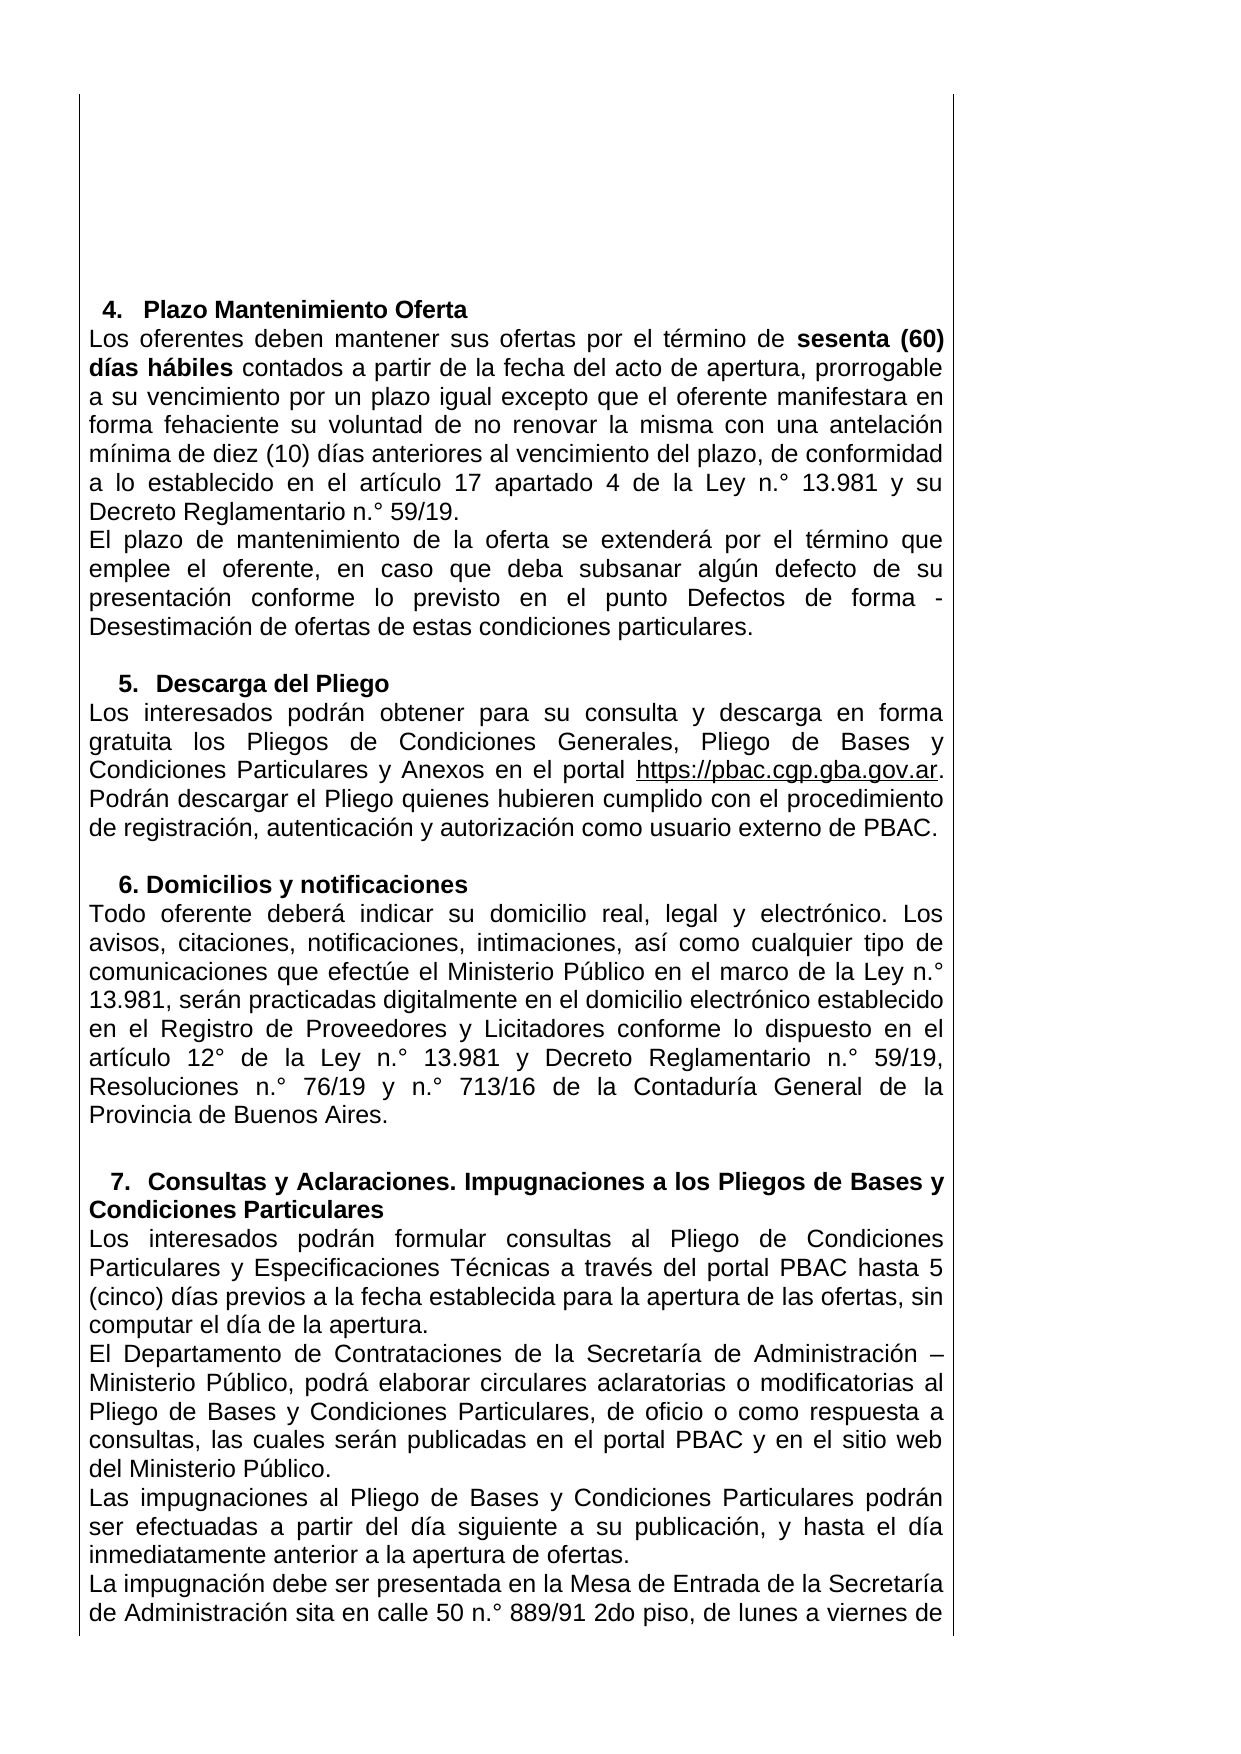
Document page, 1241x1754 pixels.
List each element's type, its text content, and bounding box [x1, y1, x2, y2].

subtitle 7. Consultas y Aclaraciones. Impugnaciones a los Pliegos de Bases y Condiciones Particulares [89, 1167, 945, 1224]
text Los interesados podrán obtener para su consulta y descarga en forma gratuita los Pliegos de Condiciones Generales, Pliego de Bases y Condiciones Particulares y Anexos en el portal https://pbac.cgp.gba.gov.ar. Podrán descargar el Pliego quienes hubieren cumplido con el procedimiento de registración, autenticación y autorización como usuario externo de PBAC. [89, 698, 945, 842]
subtitle Descarga del Pliego [118, 669, 945, 698]
text El Departamento de Contrataciones de la Secretaría de Administración – Ministerio Público, podrá elaborar circulares aclaratorias o modificatorias al Pliego de Bases y Condiciones Particulares, de oficio o como respuesta a consultas, las cuales serán publicadas en el portal PBAC y en el sitio web del Ministerio Público. [89, 1339, 945, 1483]
text Los oferentes deben mantener sus ofertas por el término de sesenta (60) días hábiles contados a partir de la fecha del acto de apertura, prorrogable a su vencimiento por un plazo igual excepto que el oferente manifestara en forma fehaciente su voluntad de no renovar la misma con una antelación mínima de diez (10) días anteriores al vencimiento del plazo, de conformidad a lo establecido en el artículo 17 apartado 4 de la Ley n.° 13.981 y su Decreto Reglamentario n.° 59/19. [89, 324, 945, 525]
subtitle 4. Plazo Mantenimiento Oferta [89, 295, 945, 324]
text Todo oferente deberá indicar su domicilio real, legal y electrónico. Los avisos, citaciones, notificaciones, intimaciones, así como cualquier tipo de comunicaciones que efectúe el Ministerio Público en el marco de la Ley n.° 13.981, serán practicadas digitalmente en el domicilio electrónico establecido en el Registro de Proveedores y Licitadores conforme lo dispuesto en el artículo 12° de la Ley n.° 13.981 y Decreto Reglamentario n.° 59/19, Resoluciones n.° 76/19 y n.° 713/16 de la Contaduría General de la Provincia de Buenos Aires. [89, 899, 945, 1129]
text 6. Domicilios y notificaciones [118, 870, 945, 899]
text El plazo de mantenimiento de la oferta se extenderá por el término que emplee el oferente, en caso que deba subsanar algún defecto de su presentación conforme lo previsto en el punto Defectos de forma - Desestimación de ofertas de estas condiciones particulares. [89, 525, 945, 640]
text Los interesados podrán formular consultas al Pliego de Condiciones Particulares y Especificaciones Técnicas a través del portal PBAC hasta 5 (cinco) días previos a la fecha establecida para la apertura de las ofertas, sin computar el día de la apertura. [89, 1224, 945, 1339]
text Las impugnaciones al Pliego de Bases y Condiciones Particulares podrán ser efectuadas a partir del día siguiente a su publicación, y hasta el día inmediatamente anterior a la apertura de ofertas. [89, 1483, 945, 1569]
